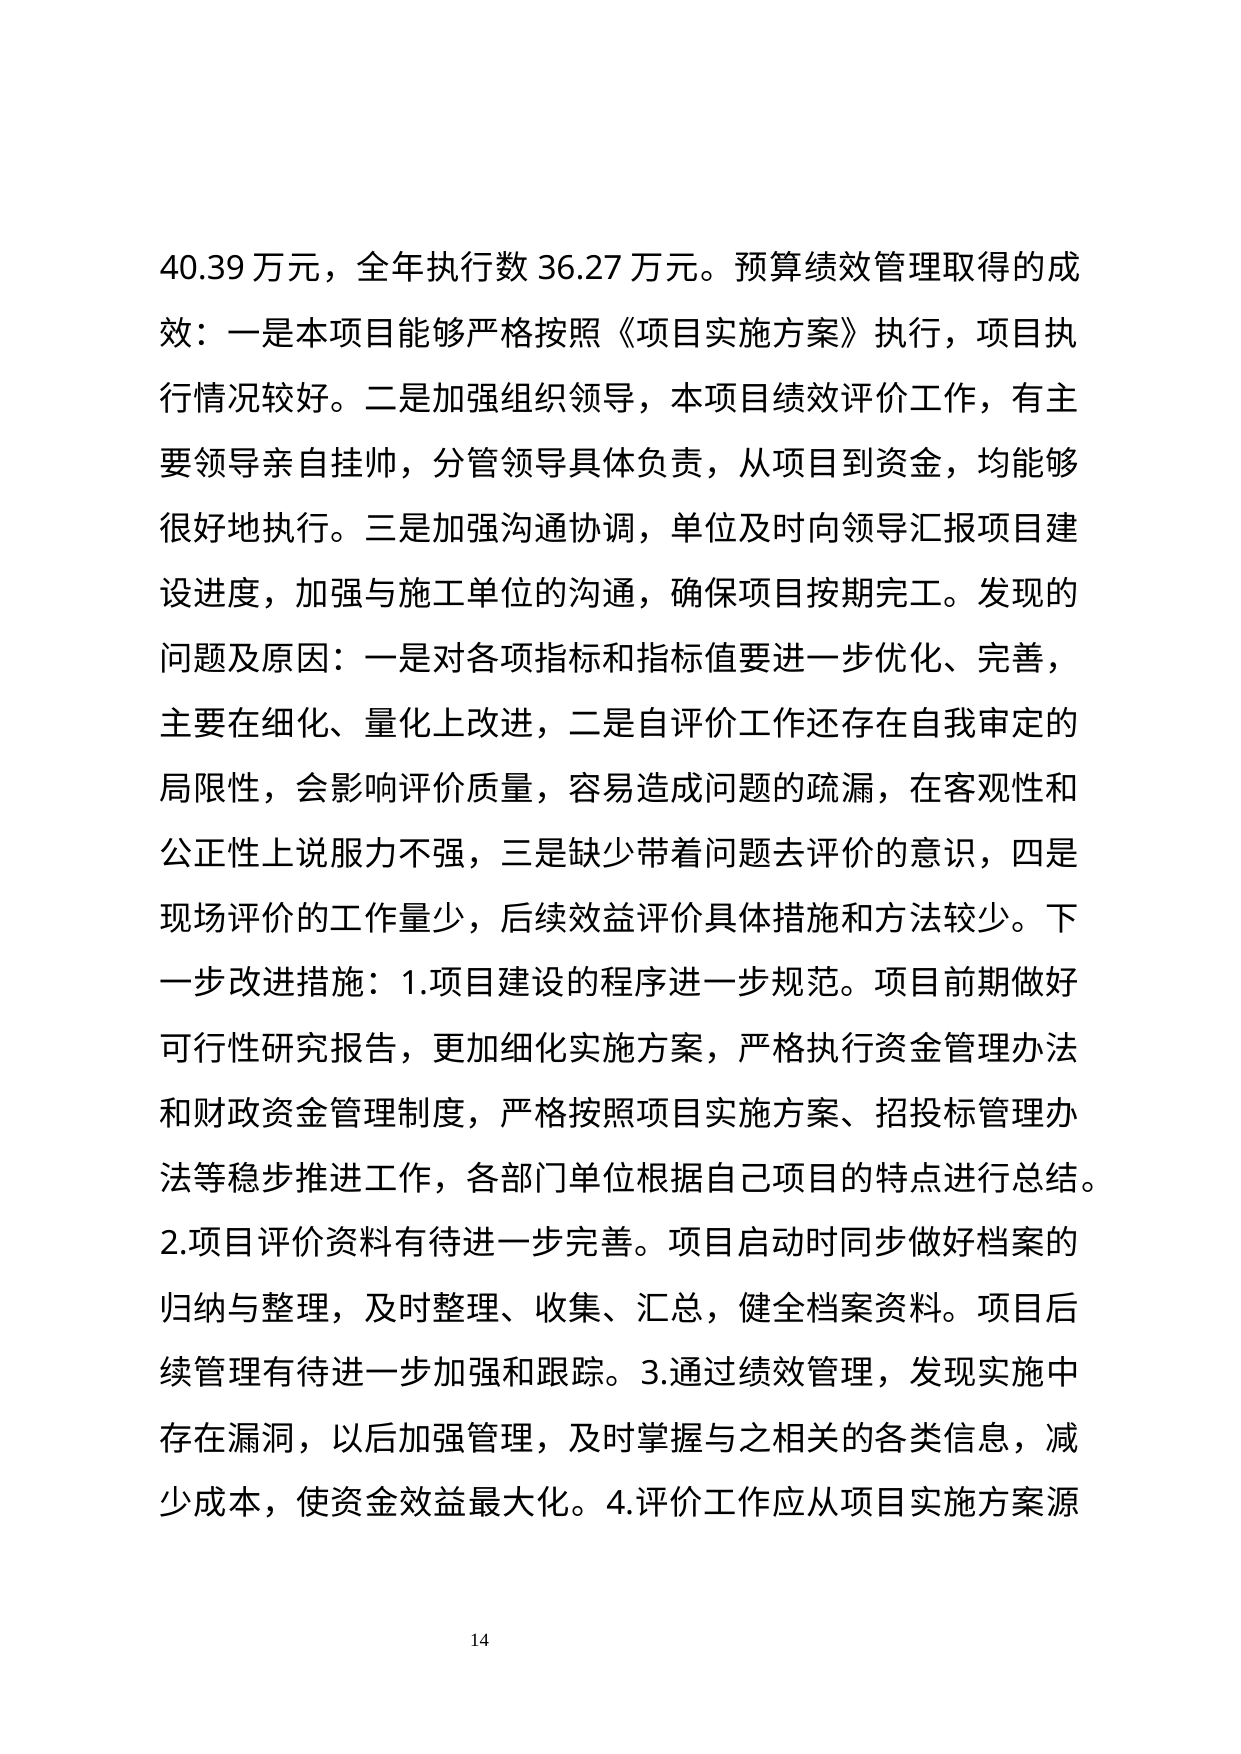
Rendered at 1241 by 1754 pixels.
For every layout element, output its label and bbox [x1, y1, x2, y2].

text [159, 233, 1081, 1533]
